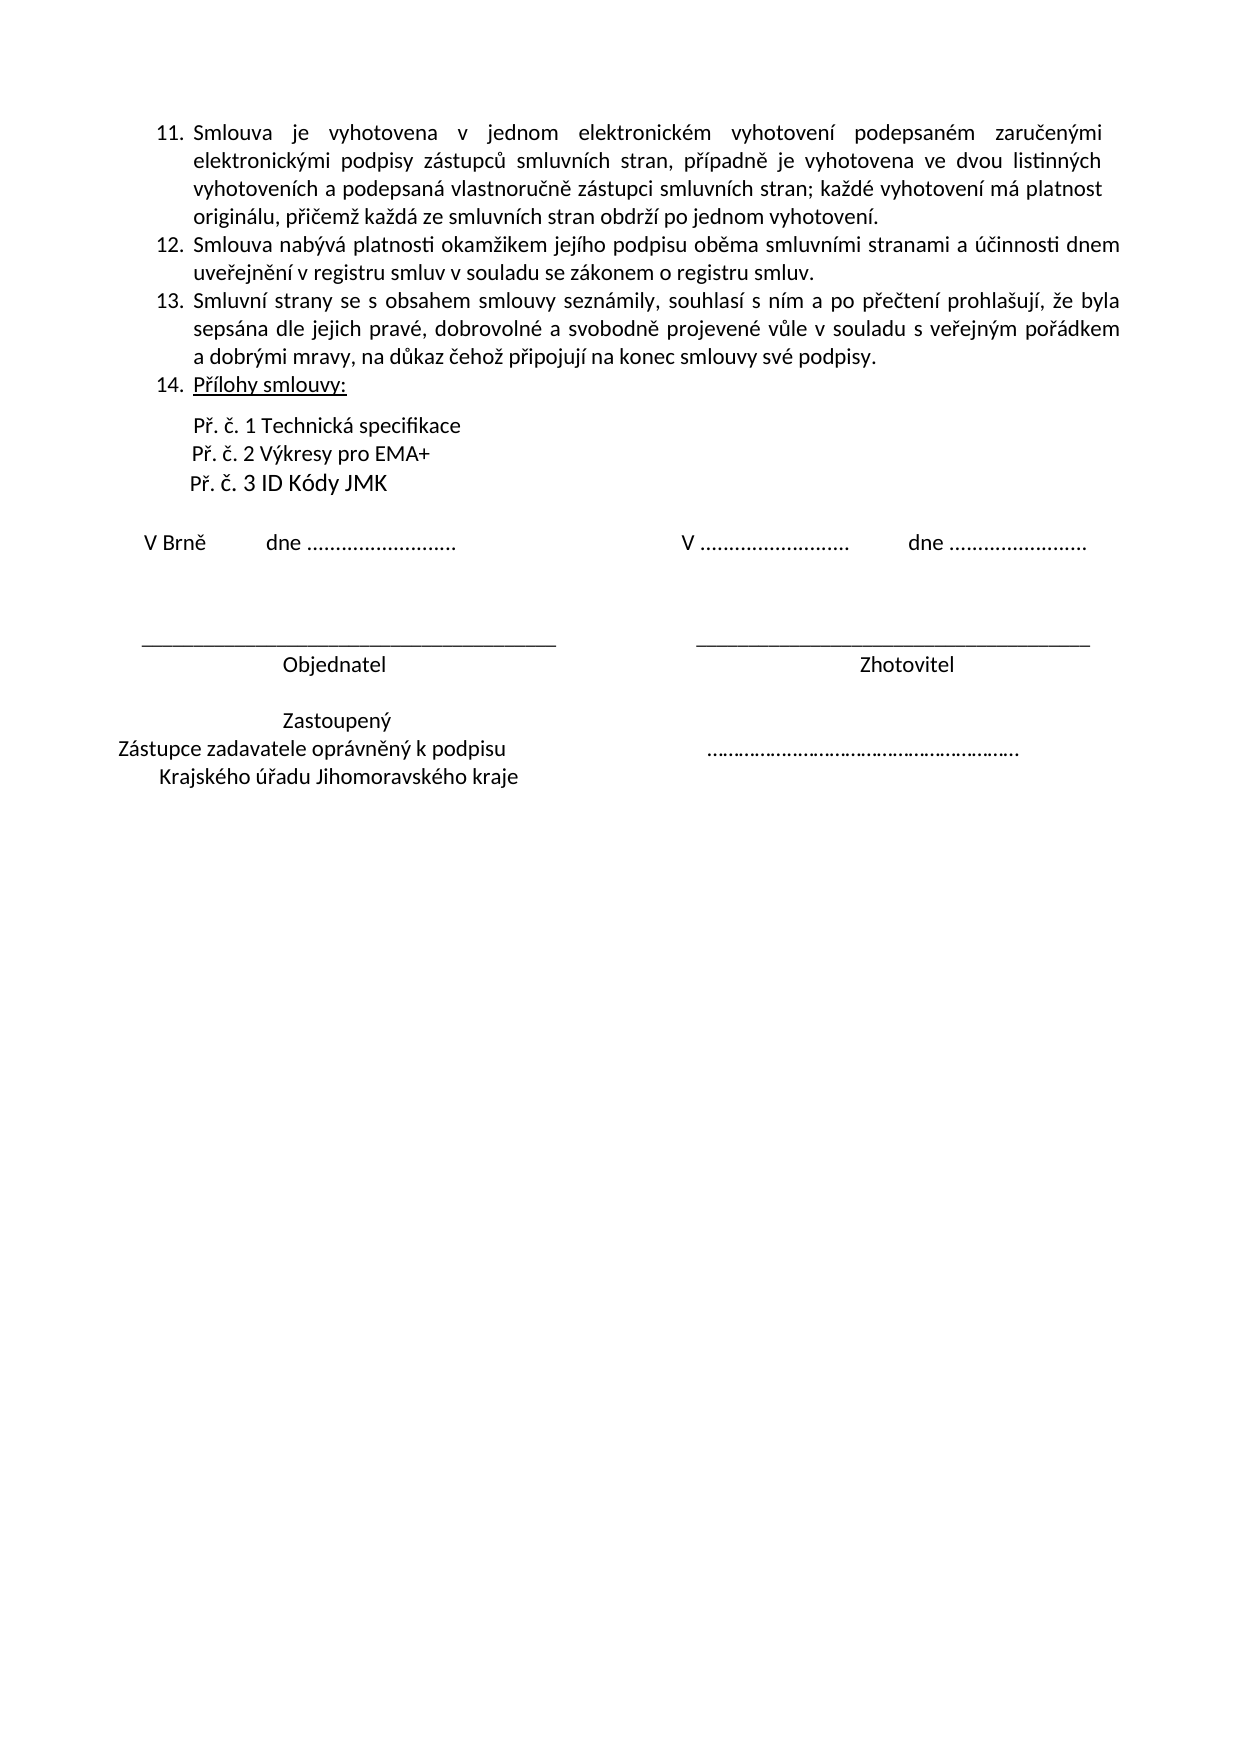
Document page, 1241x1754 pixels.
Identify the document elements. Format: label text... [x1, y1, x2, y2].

list Smlouva nabývá platnosti okamžikem jejího podpisu oběma smluvními stranami a účinnosti dnem uveřejnění v registru smluv v souladu se zákonem o registru smluv. [156, 230, 1122, 286]
text Př. č. 1 Technická specifikace [156, 411, 1122, 439]
list Smluvní strany se s obsahem smlouvy seznámily, souhlasí s ním a po přečtení prohlašují, že byla sepsána dle jejich pravé, dobrovolné a svobodně projevené vůle v souladu s veřejným pořádkem a dobrými mravy, na důkaz čehož připojují na konec smlouvy své podpisy. [156, 286, 1122, 370]
list Přílohy smlouvy: [156, 370, 1122, 398]
text Zástupce zadavatele oprávněný k podpisu ……………..…………………………………… [118, 734, 1104, 762]
text ________________________________________ ______________________________________ [118, 624, 1104, 650]
text Př. č. 3 ID Kódy JMK [156, 467, 1122, 497]
text Krajského úřadu Jihomoravského kraje [118, 762, 1104, 790]
text Zastoupený [118, 706, 1104, 734]
text V Brně dne .......................... V .......................... dne ........................ [118, 528, 1122, 556]
list Smlouva je vyhotovena v jednom elektronickém vyhotovení podepsaném zaručenými elektronickými podpisy zástupců smluvních stran, případně je vyhotovena ve dvou listinných vyhotoveních a podepsaná vlastnoručně zástupci smluvních stran; každé vyhotovení má platnost originálu, přičemž každá ze smluvních stran obdrží po jednom vyhotovení. [156, 118, 1104, 230]
text Př. č. 2 Výkresy pro EMA+ [156, 439, 1122, 467]
text Objednatel Zhotovitel [118, 650, 1104, 678]
